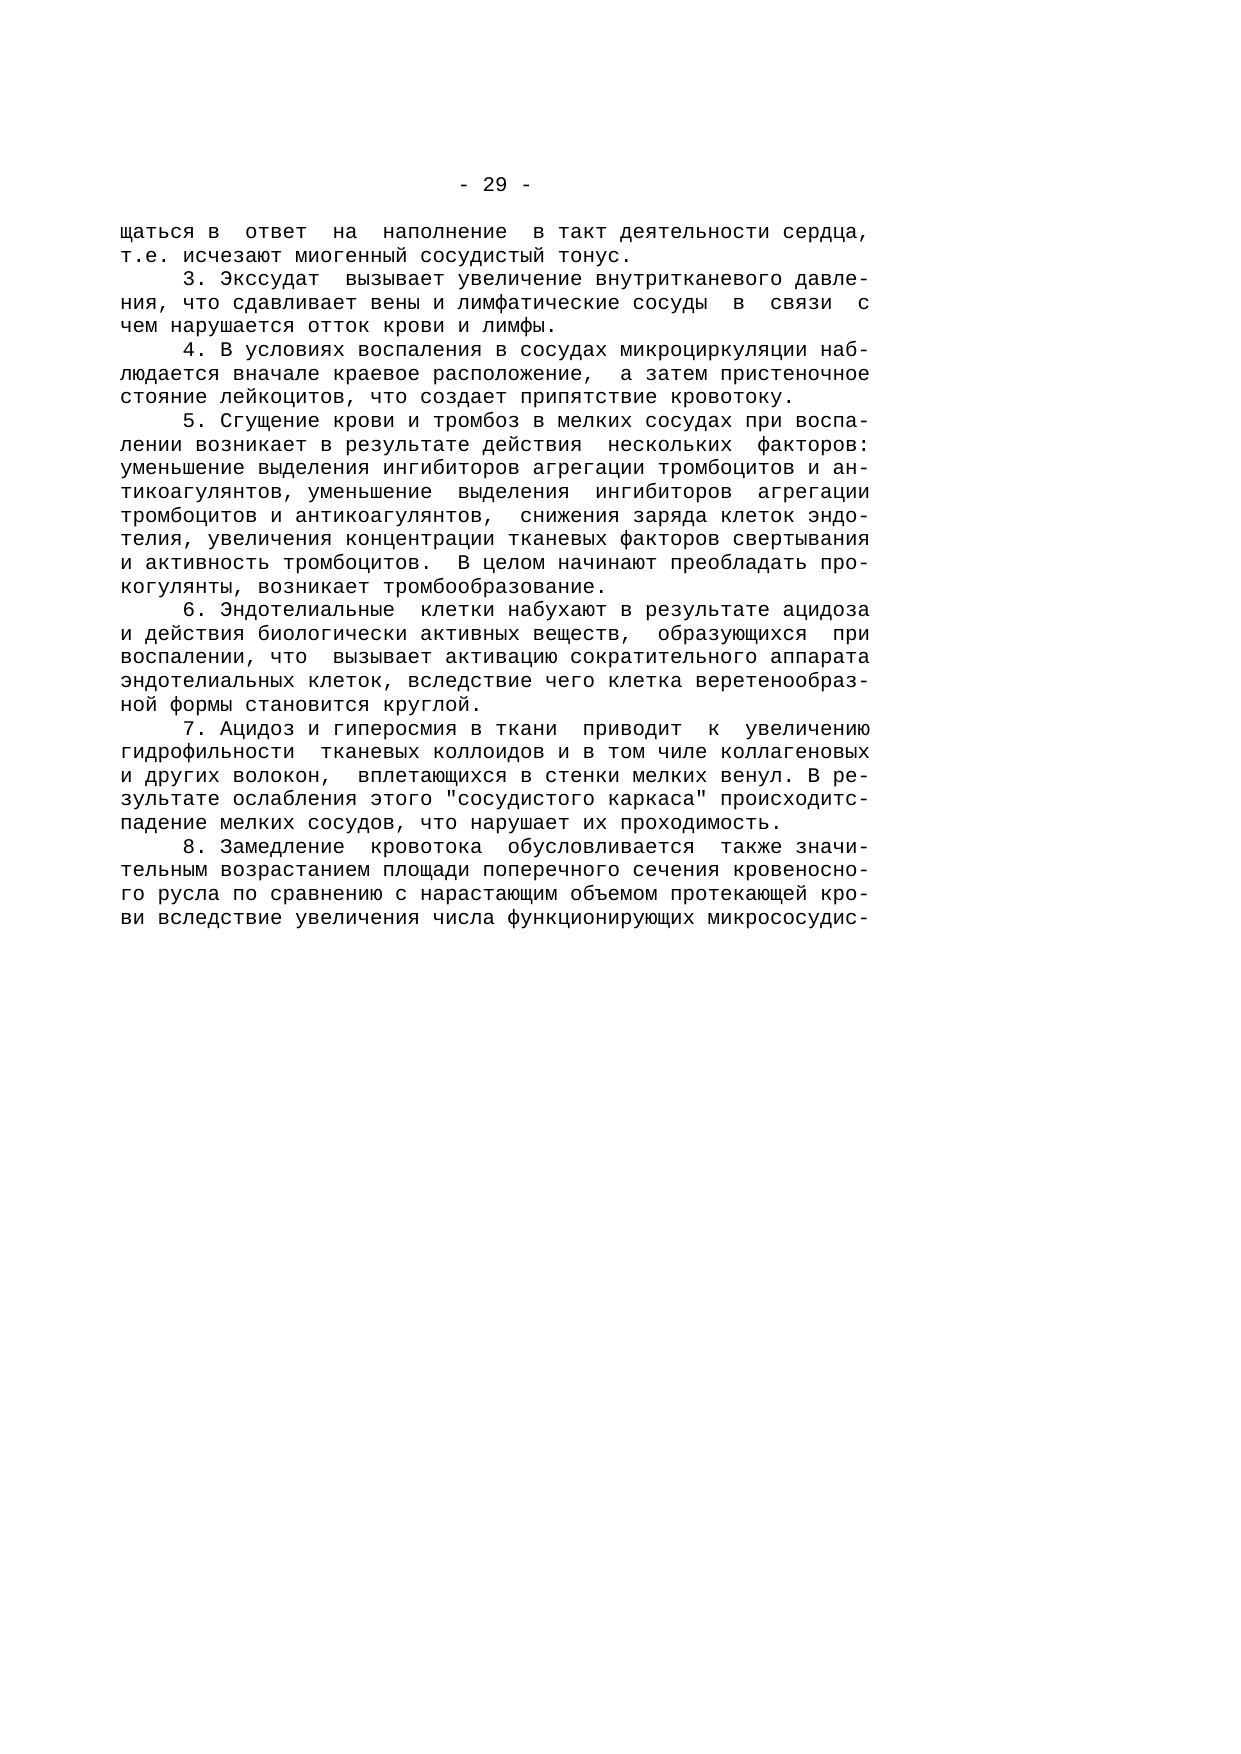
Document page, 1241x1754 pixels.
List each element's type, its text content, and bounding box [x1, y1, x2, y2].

text тикоагулянтов, уменьшение выделения ингибиторов агрегации [120, 481, 1120, 505]
text людается вначале краевое расположение, а затем пристеночное [120, 363, 1120, 386]
text и активность тромбоцитов. В целом начинают преобладать про- [120, 552, 1120, 576]
text 7. Ацидоз и гиперосмия в ткани приводит к увеличению [120, 717, 1120, 741]
text лении возникает в результате действия нескольких факторов: [120, 434, 1120, 457]
text ной формы становится круглой. [120, 694, 1120, 717]
text тельным возрастанием площади поперечного сечения кровеносно- [120, 859, 1120, 883]
text 8. Замедление кровотока обусловливается также значи- [120, 836, 1120, 859]
text щаться в ответ на наполнение в такт деятельности сердца, [120, 221, 1120, 244]
text уменьшение выделения ингибиторов агрегации тромбоцитов и ан- [120, 457, 1120, 481]
text эндотелиальных клеток, вследствие чего клетка веретенообраз- [120, 670, 1120, 694]
text и других волокон, вплетающихся в стенки мелких венул. В ре- [120, 765, 1120, 788]
text телия, увеличения концентрации тканевых факторов свертывания [120, 528, 1120, 552]
text 5. Сгущение крови и тромбоз в мелких сосудах при воспа- [120, 410, 1120, 434]
text воспалении, что вызывает активацию сократительного аппарата [120, 647, 1120, 670]
text стояние лейкоцитов, что создает припятствие кровотоку. [120, 386, 1120, 410]
text 6. Эндотелиальные клетки набухают в результате ацидоза [120, 599, 1120, 623]
text и действия биологически активных веществ, образующихся при [120, 623, 1120, 647]
text 4. В условиях воспаления в сосудах микроциркуляции наб- [120, 339, 1120, 363]
text гидрофильности тканевых коллоидов и в том чиле коллагеновых [120, 741, 1120, 765]
text тромбоцитов и антикоагулянтов, снижения заряда клеток эндо- [120, 505, 1120, 528]
text го русла по сравнению с нарастающим объемом протекающей кро- [120, 883, 1120, 907]
text т.е. исчезают миогенный сосудистый тонус. [120, 244, 1120, 268]
text ви вследствие увеличения числа функционирующих микрососудис- [120, 907, 1120, 930]
text - 29 - [120, 174, 1120, 197]
text падение мелких сосудов, что нарушает их проходимость. [120, 812, 1120, 836]
text ния, что сдавливает вены и лимфатические сосуды в связи с [120, 292, 1120, 316]
text чем нарушается отток крови и лимфы. [120, 316, 1120, 339]
text зультате ослабления этого "сосудистого каркаса" происходитс- [120, 788, 1120, 812]
text 3. Экссудат вызывает увеличение внутритканевого давле- [120, 268, 1120, 292]
text когулянты, возникает тромбообразование. [120, 576, 1120, 599]
